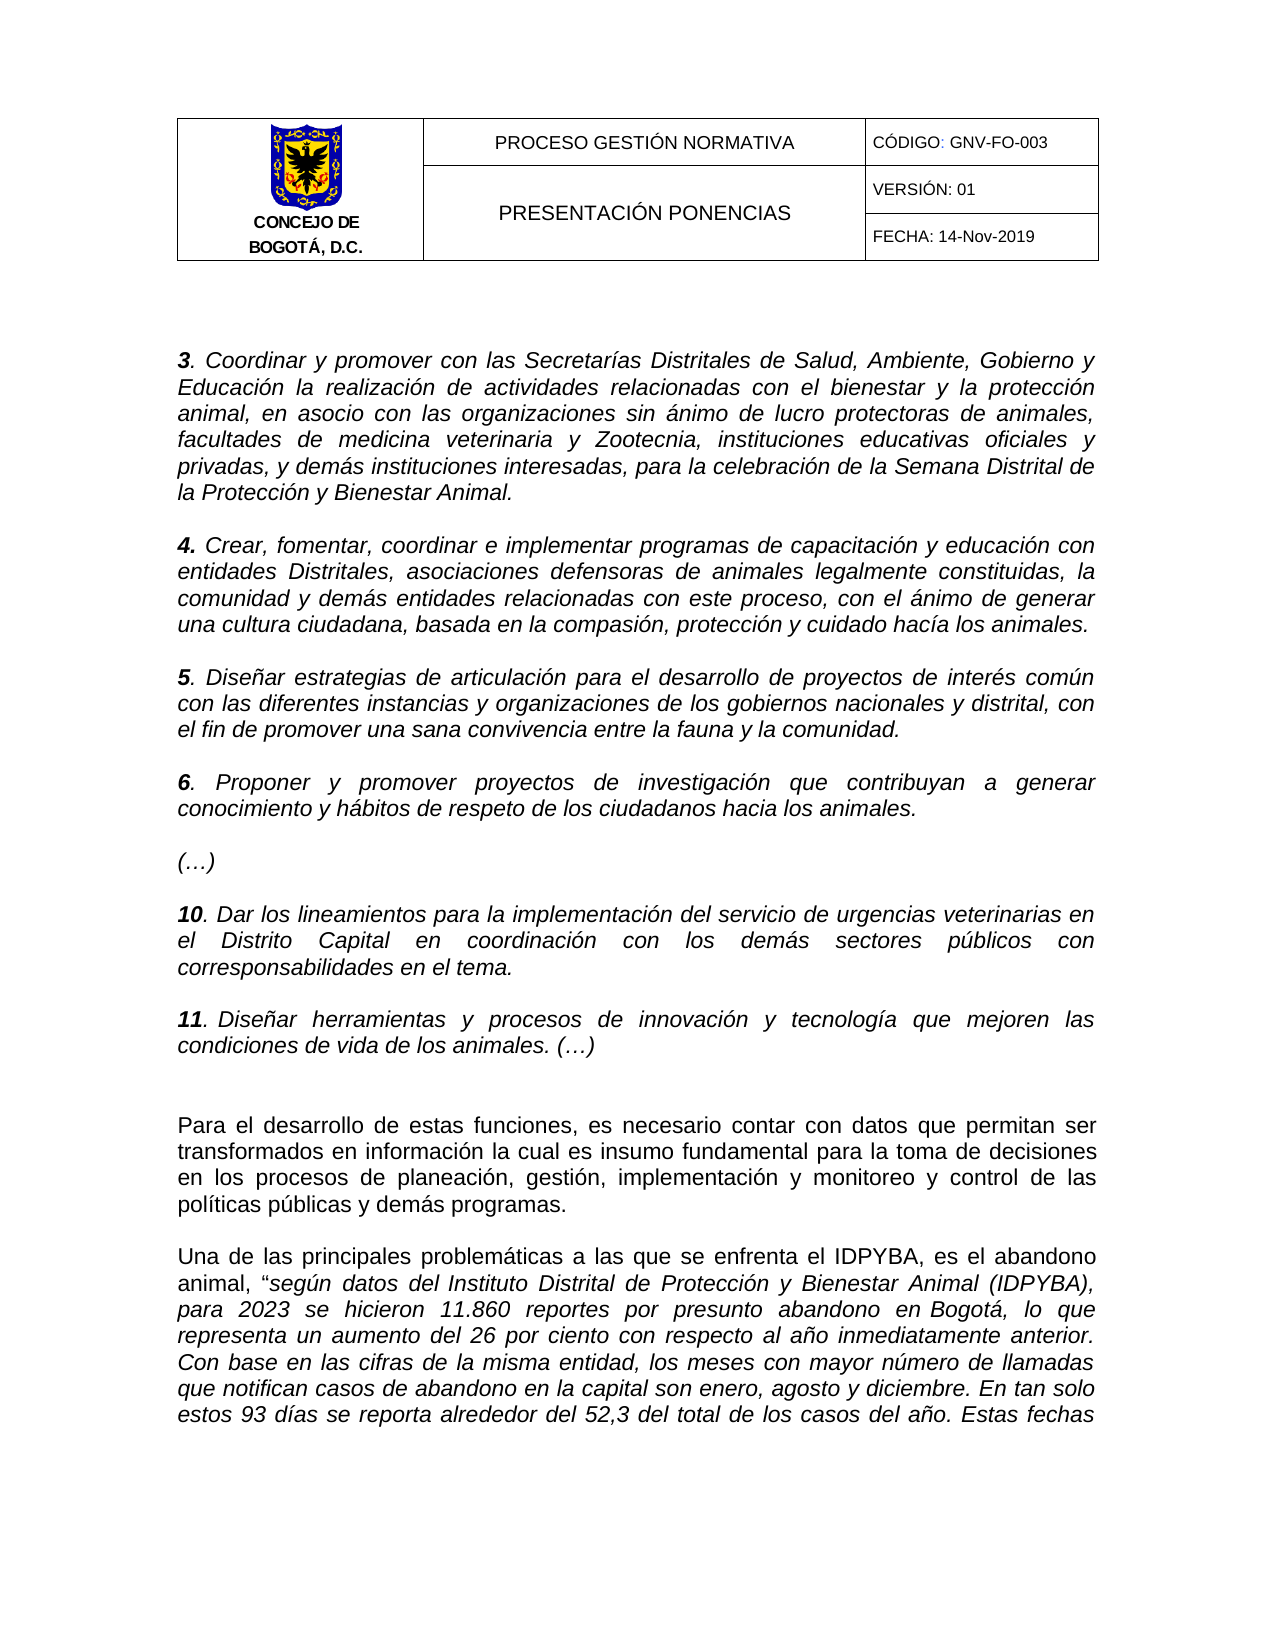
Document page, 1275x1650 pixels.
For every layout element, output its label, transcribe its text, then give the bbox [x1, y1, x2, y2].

text 4. Crear, fomentar, coordinar e implementar programas de capacitación y educación con entidades Distritales, asociaciones defensoras de animales legalmente constituidas, la comunidad y demás entidades relacionadas con este proceso, con el ánimo de generar una cultura ciudadana, basada en la compasión, protección y cuidado hacía los animales. [177, 532, 1098, 637]
text Para el desarrollo de estas funciones, es necesario contar con datos que permitan ser transformados en información la cual es insumo fundamental para la toma de decisiones en los procesos de planeación, gestión, implementación y monitoreo y control de las políticas públicas y demás programas. [177, 1112, 1098, 1217]
text 6. Proponer y promover proyectos de investigación que contribuyan a generar conocimiento y hábitos de respeto de los ciudadanos hacia los animales. [177, 769, 1098, 822]
text 11. Diseñar herramientas y procesos de innovación y tecnología que mejoren las condiciones de vida de los animales. (…) [177, 1006, 1098, 1059]
text (…) [177, 848, 1098, 874]
text 5. Diseñar estrategias de articulación para el desarrollo de proyectos de interés común con las diferentes instancias y organizaciones de los gobiernos nacionales y distrital, con el fin de promover una sana convivencia entre la fauna y la comunidad. [177, 663, 1098, 743]
text 10. Dar los lineamientos para la implementación del servicio de urgencias veterinarias en el Distrito Capital en coordinación con los demás sectores públicos con corresponsabilidades en el tema. [177, 901, 1098, 980]
text 3. Coordinar y promover con las Secretarías Distritales de Salud, Ambiente, Gobierno y Educación la realización de actividades relacionadas con el bienestar y la protección animal, en asocio con las organizaciones sin ánimo de lucro protectoras de animales, facultades de medicina veterinaria y Zootecnia, instituciones educativas oficiales y privadas, y demás instituciones interesadas, para la celebración de la Semana Distrital de la Protección y Bienestar Animal. [177, 347, 1098, 505]
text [177, 1243, 1098, 1428]
